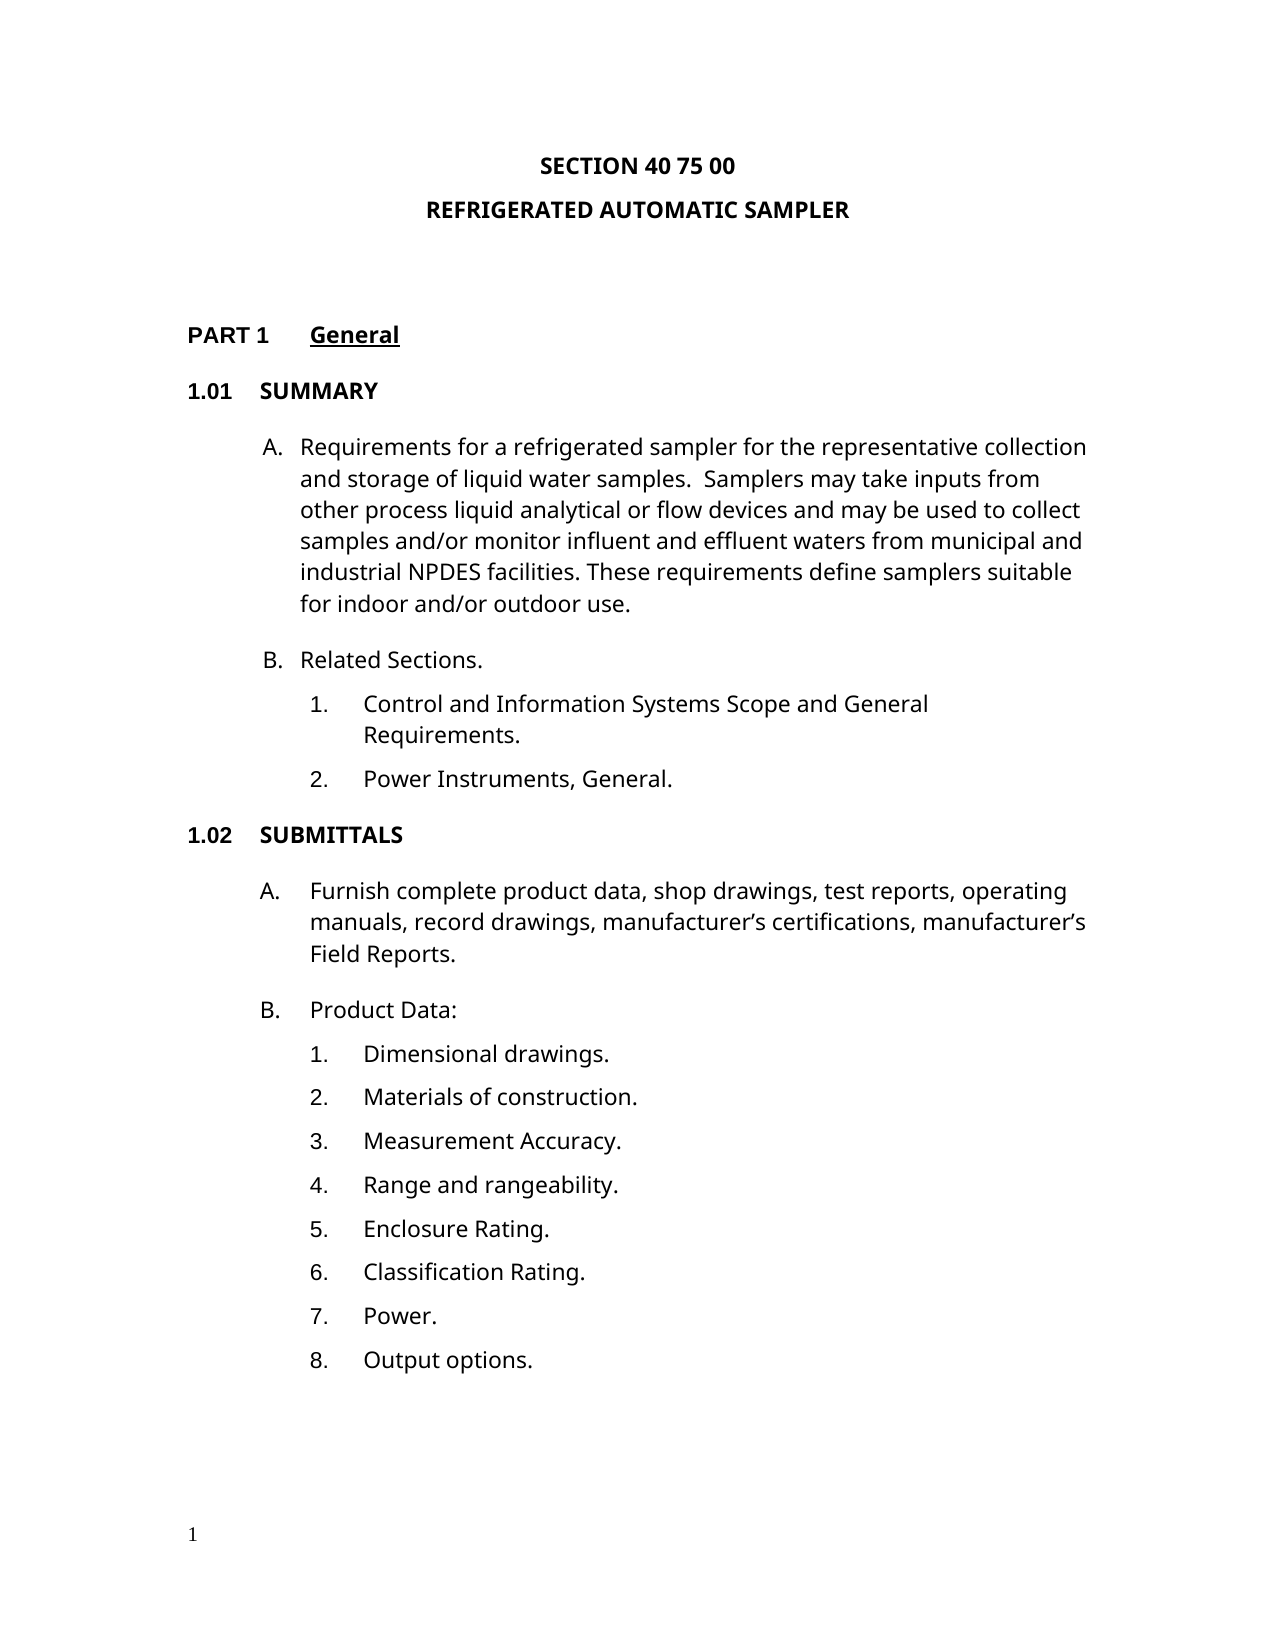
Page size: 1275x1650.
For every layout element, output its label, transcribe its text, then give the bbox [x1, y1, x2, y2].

list Range and rangeability. [309, 1169, 1087, 1200]
list Materials of construction. [309, 1081, 1087, 1112]
list Requirements for a refrigerated sampler for the representative collection and storage of liquid water samples. Samplers may take inputs from other process liquid analytical or flow devices and may be used to collect samples and/or monitor influent and effluent waters from municipal and industrial NPDES facilities. These requirements define samplers suitable for indoor and/or outdoor use. [262, 431, 1087, 619]
list Power. [309, 1300, 1087, 1331]
list Output options. [309, 1344, 1087, 1375]
text General [187, 319, 1087, 350]
text REFRIGERATED AUTOMATIC SAMPLER [187, 194, 1087, 225]
list Classification Rating. [309, 1256, 1087, 1287]
list Control and Information Systems Scope and General Requirements. [309, 687, 1087, 750]
list Related Sections. [262, 644, 1087, 675]
text SECTION 40 75 00 [187, 150, 1087, 181]
list Furnish complete product data, shop drawings, test reports, operating manuals, record drawings, manufacturer’s certifications, manufacturer’s Field Reports. [259, 875, 1087, 969]
list Power Instruments, General. [309, 762, 1087, 794]
list SUBMITTALS [187, 819, 1087, 850]
list Measurement Accuracy. [309, 1125, 1087, 1156]
list SUMMARY [187, 375, 1087, 406]
list Product Data: [259, 994, 1087, 1025]
list Enclosure Rating. [309, 1212, 1087, 1244]
list Dimensional drawings. [309, 1037, 1087, 1069]
